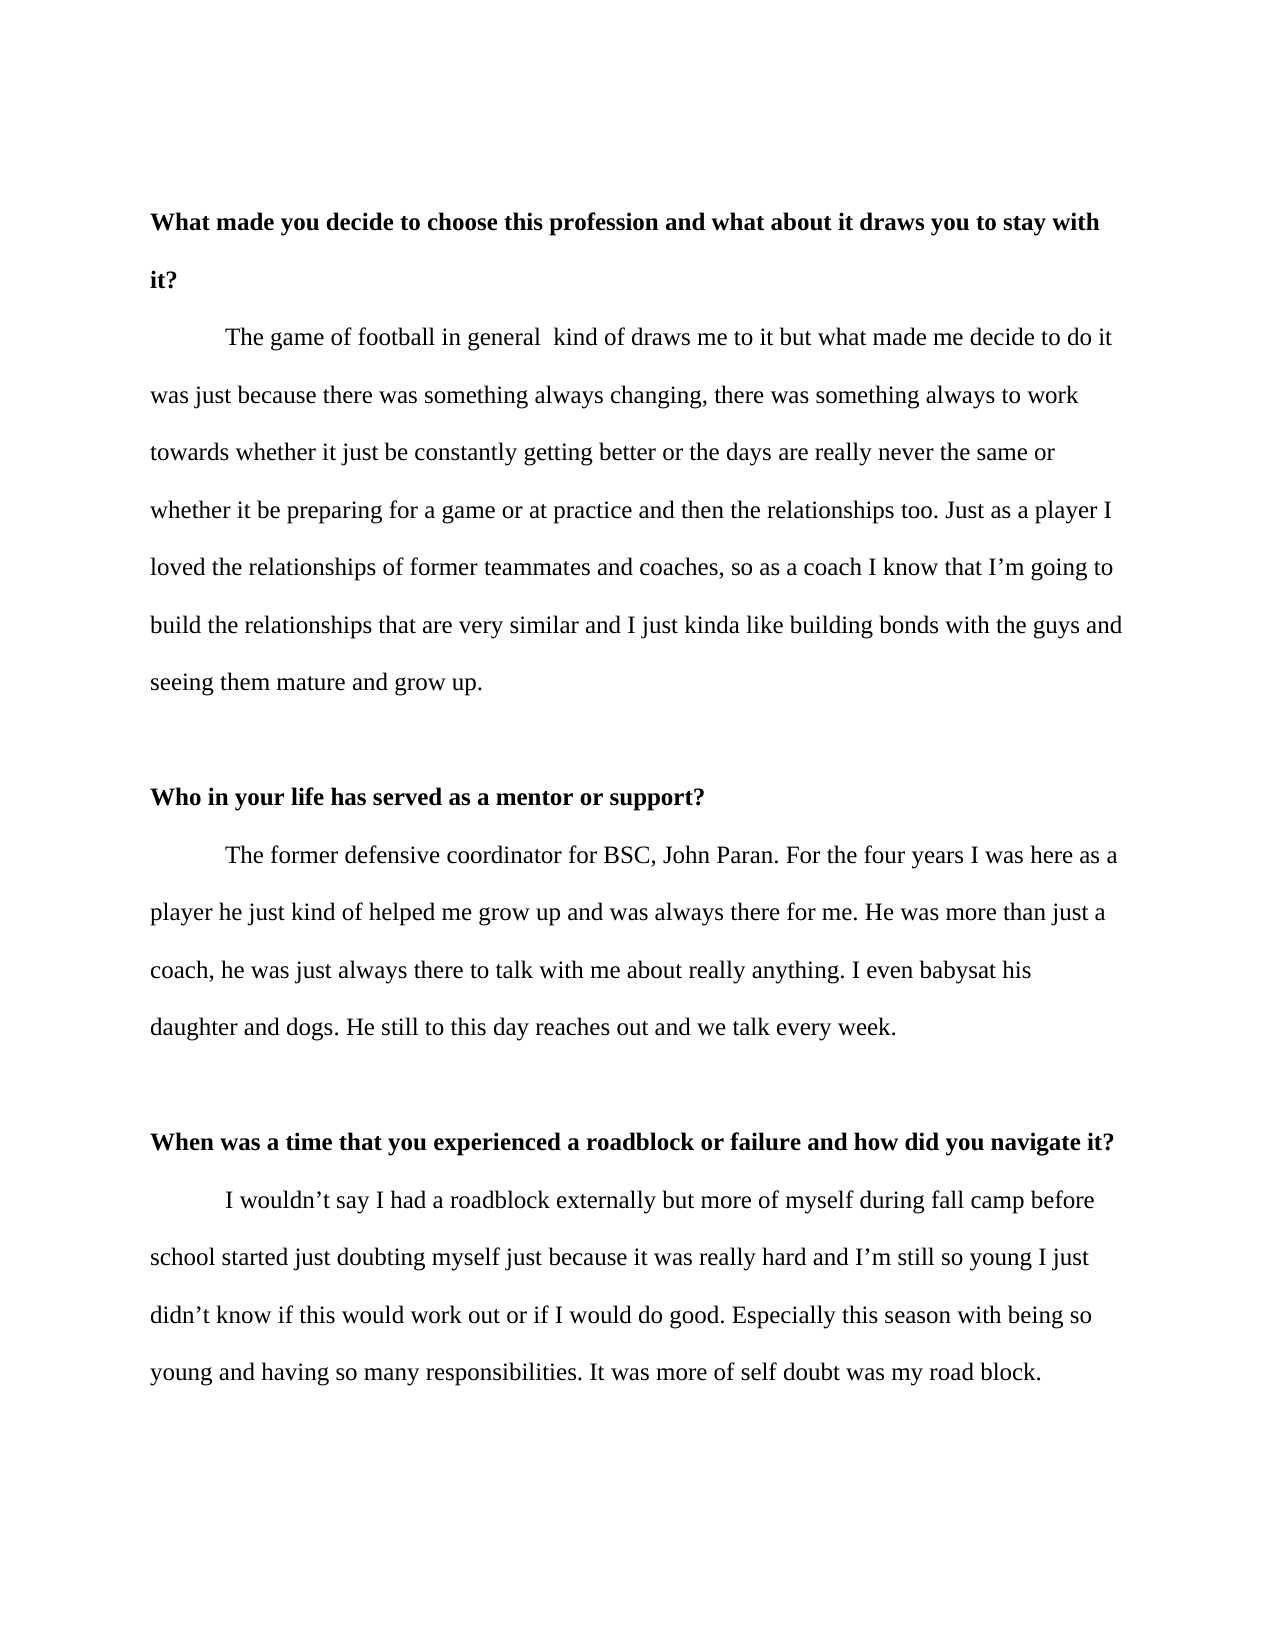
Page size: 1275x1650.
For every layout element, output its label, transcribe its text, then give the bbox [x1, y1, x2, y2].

text The former defensive coordinator for BSC, John Paran. For the four years I was here as a player he just kind of helped me grow up and was always there for me. He was more than just a coach, he was just always there to talk with me about really anything. I even babysat his daughter and dogs. He still to this day reaches out and we talk every week. [150, 840, 1125, 1041]
text I wouldn’t say I had a roadblock externally but more of myself during fall camp before school started just doubting myself just because it was really hard and I’m still so young I just didn’t know if this would work out or if I would do good. Especially this season with being so young and having so many responsibilities. It was more of self doubt was my road block. [150, 1185, 1125, 1386]
text What made you decide to choose this profession and what about it draws you to stay with it? [150, 207, 1125, 294]
text When was a time that you experienced a roadblock or failure and how did you navigate it? [150, 1127, 1125, 1156]
text Who in your life has served as a mentor or support? [150, 782, 1125, 811]
text The game of football in general kind of draws me to it but what made me decide to do it was just because there was something always changing, there was something always to work towards whether it just be constantly getting better or the days are really never the same or whether it be preparing for a game or at practice and then the relationships too. Just as a player I loved the relationships of former teammates and coaches, so as a coach I know that I’m going to build the relationships that are very similar and I just kinda like building bonds with the guys and seeing them mature and grow up. [150, 322, 1125, 696]
